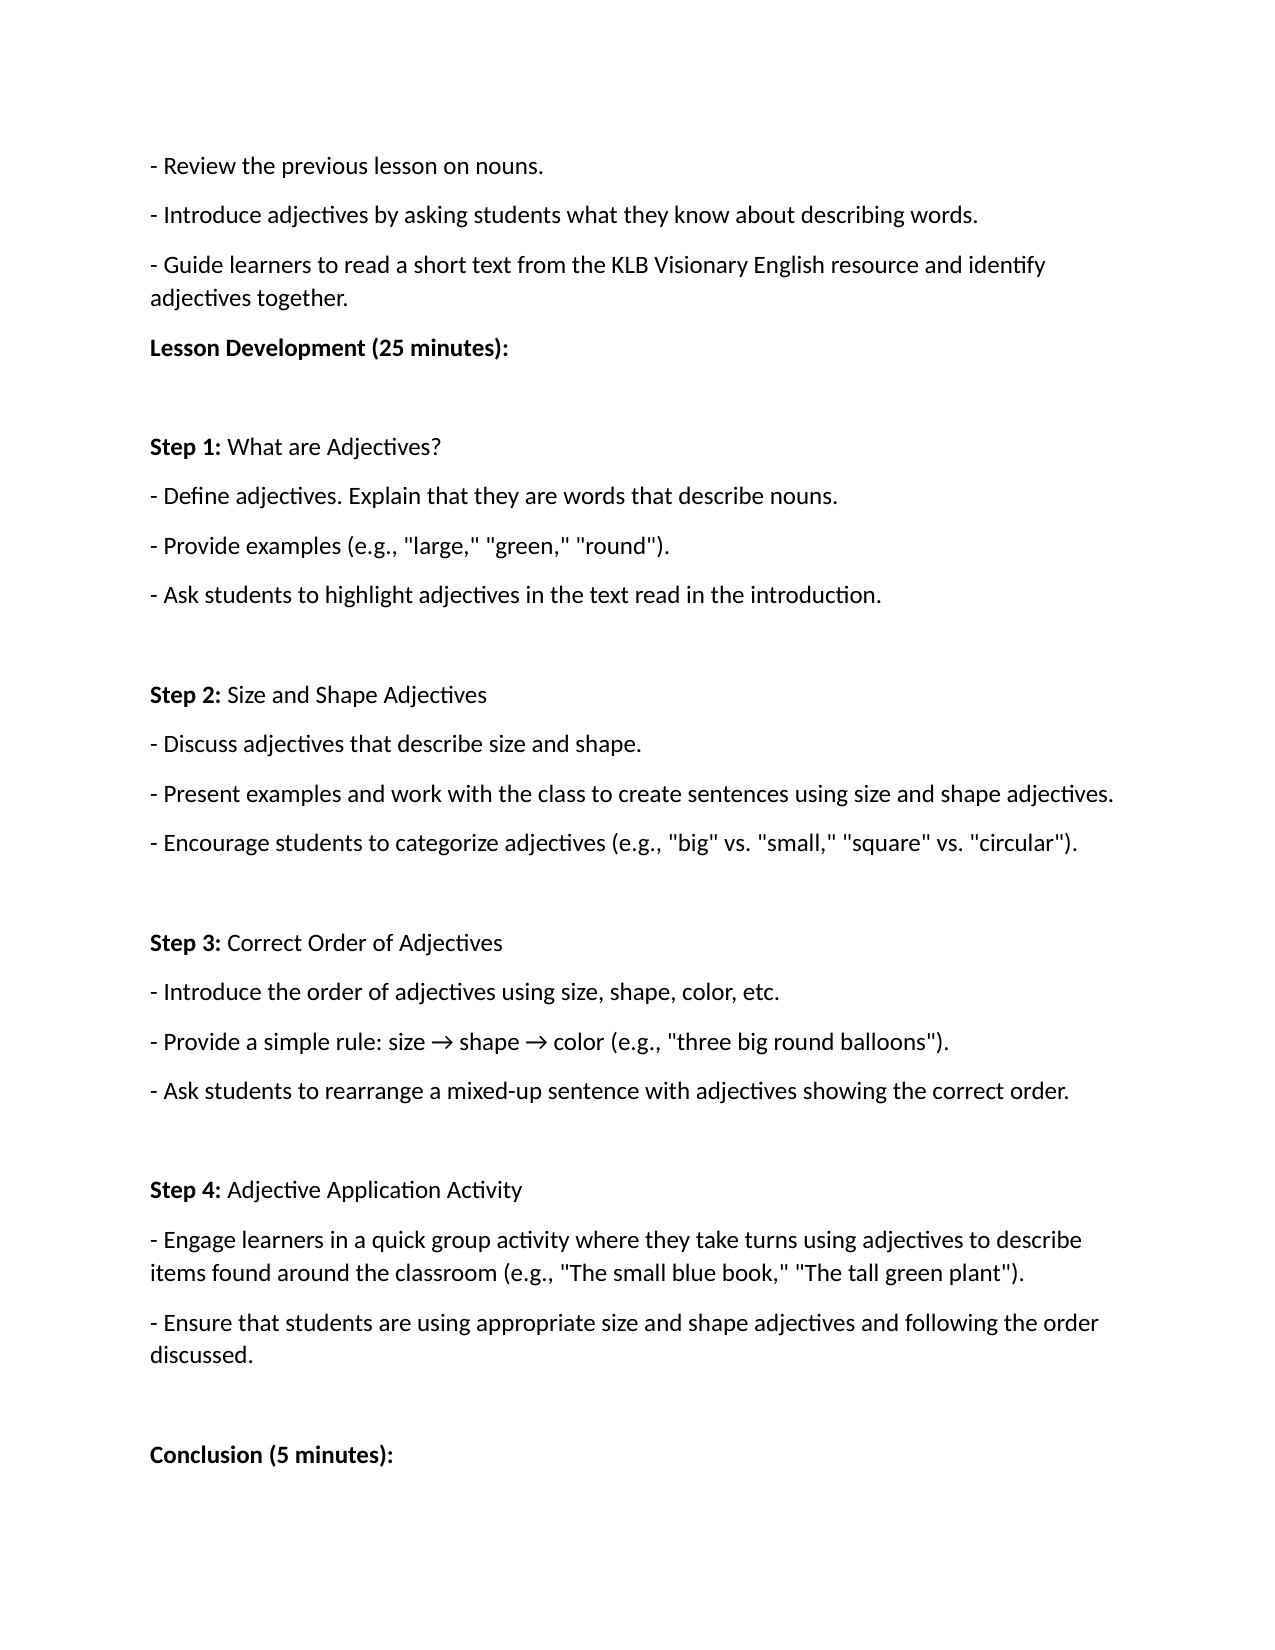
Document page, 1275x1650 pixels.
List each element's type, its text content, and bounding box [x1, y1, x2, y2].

text - Ask students to highlight adjectives in the text read in the introduction. [150, 579, 1125, 610]
text - Guide learners to read a short text from the KLB Visionary English resource and identify adjectives together. [150, 249, 1125, 313]
text Step 2: Size and Shape Adjectives [150, 679, 1125, 709]
text Step 4: Adjective Application Activity [150, 1174, 1125, 1205]
text Lesson Development (25 minutes): [150, 332, 1125, 362]
text - Introduce the order of adjectives using size, shape, color, etc. [150, 976, 1125, 1007]
text - Discuss adjectives that describe size and shape. [150, 728, 1125, 759]
text Conclusion (5 minutes): [150, 1439, 1125, 1469]
text - Provide a simple rule: size → shape → color (e.g., "three big round balloons"). [150, 1026, 1125, 1056]
text - Introduce adjectives by asking students what they know about describing words. [150, 199, 1125, 230]
text - Ask students to rearrange a mixed-up sentence with adjectives showing the correct order. [150, 1075, 1125, 1106]
text - Present examples and work with the class to create sentences using size and shape adjectives. [150, 778, 1125, 808]
text - Engage learners in a quick group activity where they take turns using adjectives to describe items found around the classroom (e.g., "The small blue book," "The tall green plant"). [150, 1224, 1125, 1288]
text - Encourage students to categorize adjectives (e.g., "big" vs. "small," "square" vs. "circular"). [150, 827, 1125, 858]
text - Ensure that students are using appropriate size and shape adjectives and following the order discussed. [150, 1307, 1125, 1370]
text - Review the previous lesson on nouns. [150, 150, 1125, 181]
text - Define adjectives. Explain that they are words that describe nouns. [150, 480, 1125, 511]
text Step 1: What are Adjectives? [150, 431, 1125, 461]
text - Provide examples (e.g., "large," "green," "round"). [150, 530, 1125, 561]
text Step 3: Correct Order of Adjectives [150, 927, 1125, 957]
